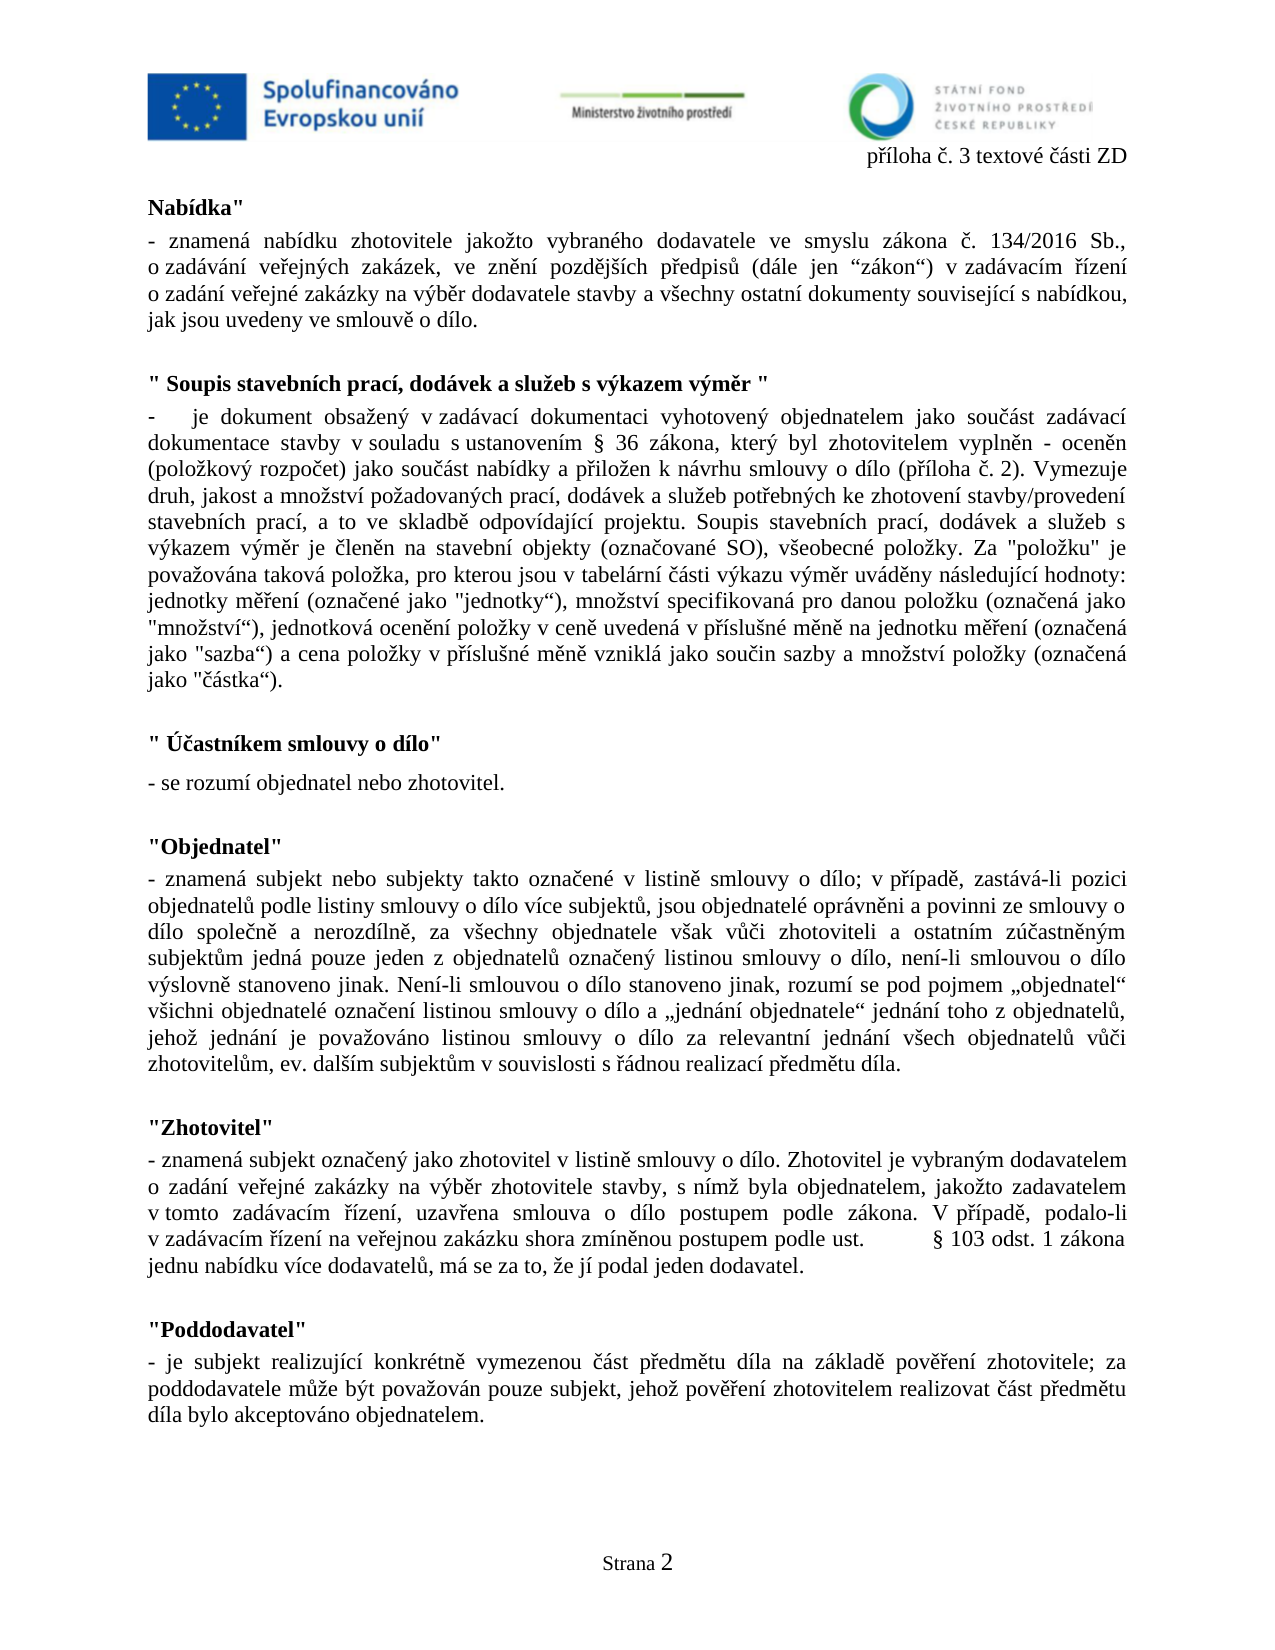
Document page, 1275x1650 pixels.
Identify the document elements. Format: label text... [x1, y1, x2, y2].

text - znamená subjekt označený jako zhotovitel v listině smlouvy o dílo. Zhotovitel je vybraným dodavatelem o zadání veřejné zakázky na výběr zhotovitele stavby, s nímž byla objednatelem, jakožto zadavatelem v tomto zadávacím řízení, uzavřena smlouva o dílo postupem podle zákona. V případě, podalo-li v zadávacím řízení na veřejnou zakázku shora zmíněnou postupem podle ust. § 103 odst. 1 zákona jednu nabídku více dodavatelů, má se za to, že jí podal jeden dodavatel. [148, 1146, 1127, 1278]
list "Poddodavatel" [148, 1316, 1127, 1342]
list "Objednatel" [148, 833, 1127, 859]
text - je subjekt realizující konkrétně vymezenou část předmětu díla na základě pověření zhotovitele; za poddodavatele může být považován pouze subjekt, jehož pověření zhotovitelem realizovat část předmětu díla bylo akceptováno objednatelem. [148, 1348, 1127, 1427]
text - se rozumí objednatel nebo zhotovitel. [148, 769, 1127, 795]
list " Soupis stavebních prací, dodávek a služeb s výkazem výměr " [148, 370, 1127, 396]
list Nabídka" [148, 194, 1127, 221]
list je dokument obsažený v zadávací dokumentaci vyhotovený objednatelem jako součást zadávací dokumentace stavby v souladu s ustanovením § 36 zákona, který byl zhotovitelem vyplněn - oceněn (položkový rozpočet) jako součást nabídky a přiložen k návrhu smlouvy o dílo (příloha č. 2). Vymezuje druh, jakost a množství požadovaných prací, dodávek a služeb potřebných ke zhotovení stavby/provedení stavebních prací, a to ve skladbě odpovídající projektu. Soupis stavebních prací, dodávek a služeb s výkazem výměr je členěn na stavební objekty (označované SO), všeobecné položky. Za "položku" je považována taková položka, pro kterou jsou v tabelární části výkazu výměr uváděny následující hodnoty: jednotky měření (označené jako "jednotky“), množství specifikovaná pro danou položku (označená jako "množství“), jednotková ocenění položky v ceně uvedená v příslušné měně na jednotku měření (označená jako "sazba“) a cena položky v příslušné měně vzniklá jako součin sazby a množství položky (označená jako "částka“). [148, 403, 1127, 693]
list "Zhotovitel" [148, 1114, 1127, 1140]
text - znamená nabídku zhotovitele jakožto vybraného dodavatele ve smyslu zákona č. 134/2016 Sb., o zadávání veřejných zakázek, ve znění pozdějších předpisů (dále jen “zákon“) v zadávacím řízení o zadání veřejné zakázky na výběr dodavatele stavby a všechny ostatní dokumenty související s nabídkou, jak jsou uvedeny ve smlouvě o dílo. [148, 227, 1127, 332]
text - znamená subjekt nebo subjekty takto označené v listině smlouvy o dílo; v případě, zastává-li pozici objednatelů podle listiny smlouvy o dílo více subjektů, jsou objednatelé oprávněni a povinni ze smlouvy o dílo společně a nerozdílně, za všechny objednatele však vůči zhotoviteli a ostatním zúčastněným subjektům jedná pouze jeden z objednatelů označený listinou smlouvy o dílo, není-li smlouvou o dílo výslovně stanoveno jinak. Není-li smlouvou o dílo stanoveno jinak, rozumí se pod pojmem „objednatel“ všichni objednatelé označení listinou smlouvy o dílo a „jednání objednatele“ jednání toho z objednatelů, jehož jednání je považováno listinou smlouvy o dílo za relevantní jednání všech objednatelů vůči zhotovitelům, ev. dalším subjektům v souvislosti s řádnou realizací předmětu díla. [148, 865, 1127, 1076]
picture [147, 73, 1093, 142]
list " Účastníkem smlouvy o dílo" [148, 730, 1127, 756]
